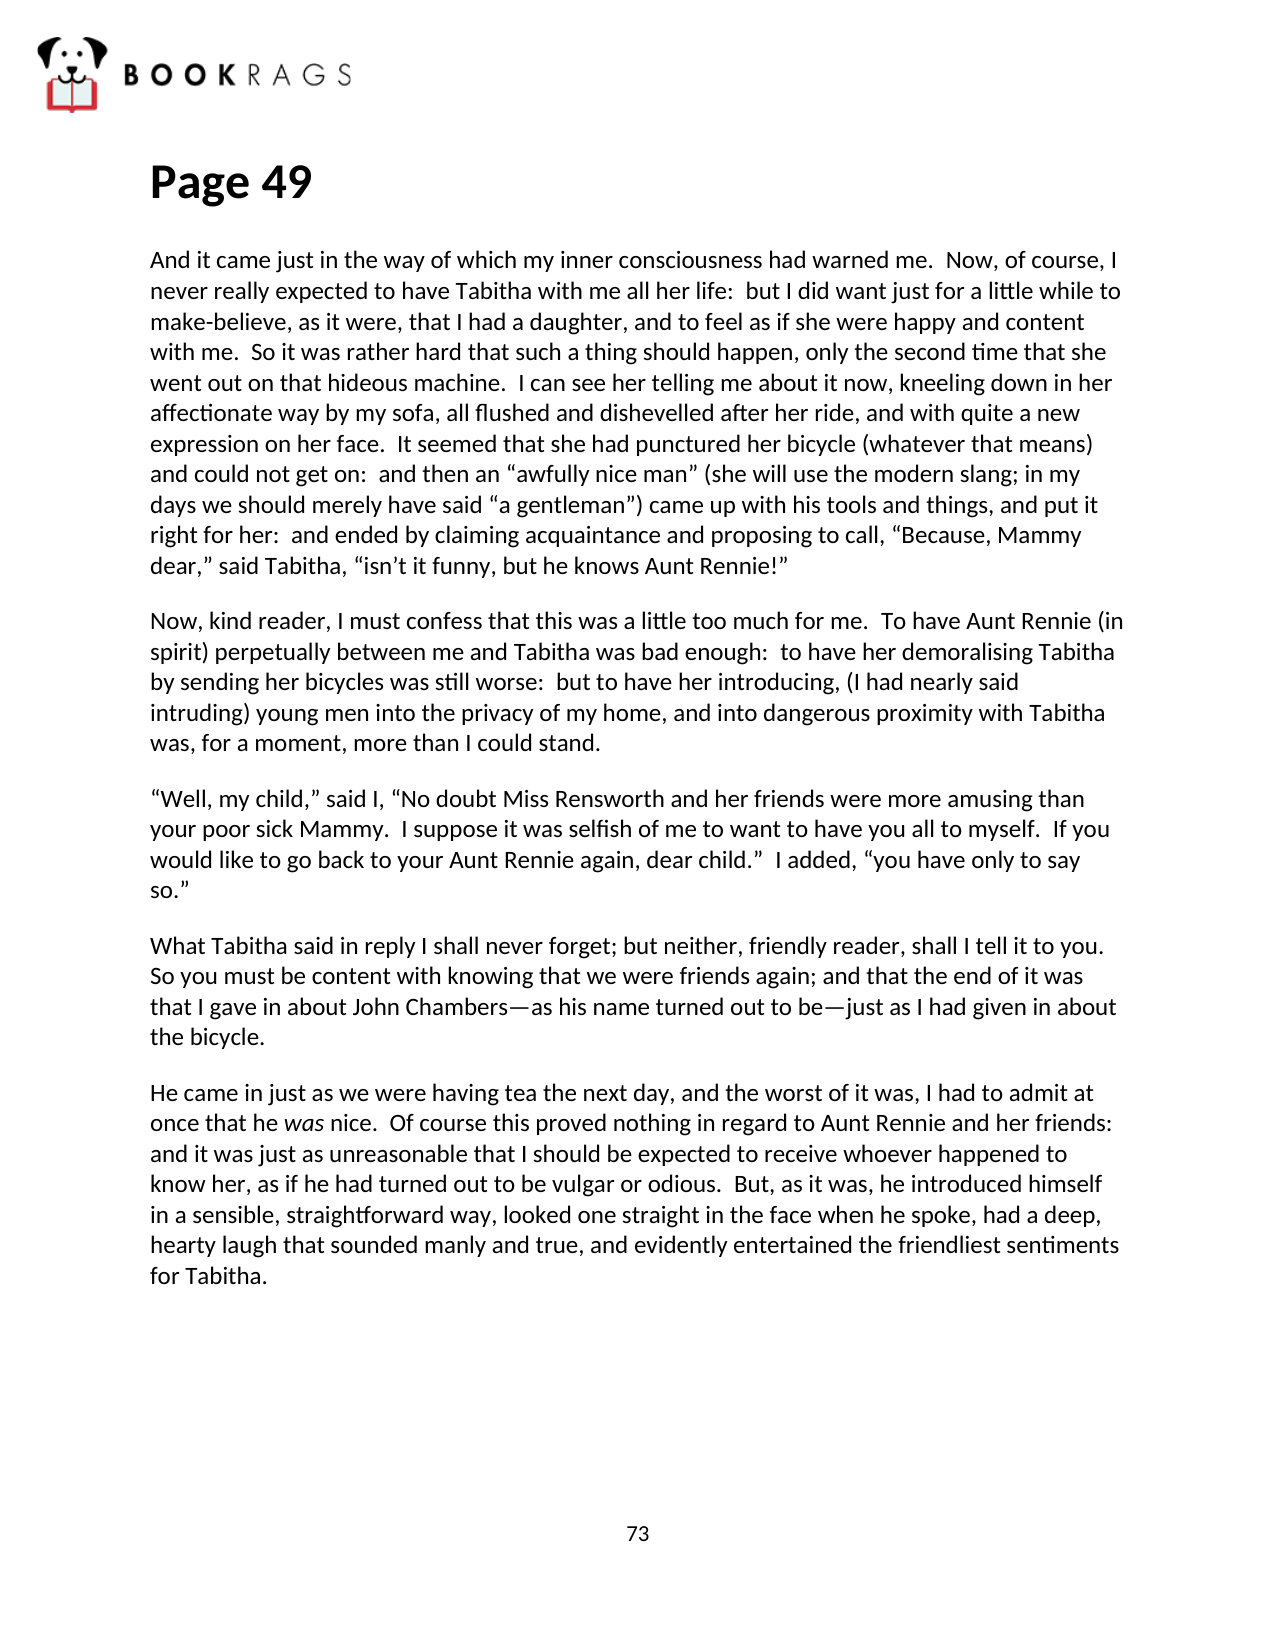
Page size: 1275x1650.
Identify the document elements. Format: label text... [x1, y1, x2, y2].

text He came in just as we were having tea the next day, and the worst of it was, I had to admit at once that he was nice. Of course this proved nothing in regard to Aunt Rennie and her friends: and it was just as unreasonable that I should be expected to receive whoever happened to know her, as if he had turned out to be vulgar or odious. But, as it was, he introduced himself in a sensible, straightforward way, looked one straight in the face when he spoke, had a deep, hearty laugh that sounded manly and true, and evidently entertained the friendliest sentiments for Tabitha. [150, 1077, 1125, 1291]
text Now, kind reader, I must confess that this was a little too much for me. To have Aunt Rennie (in spirit) perpetually between me and Tabitha was bad enough: to have her demoralising Tabitha by sending her bicycles was still worse: but to have her introducing, (I had nearly said intruding) young men into the privacy of my home, and into dangerous proximity with Tabitha was, for a moment, more than I could stand. [150, 605, 1125, 758]
text Page 49 [150, 150, 1125, 211]
text “Well, my child,” said I, “No doubt Miss Rensworth and her friends were more amusing than your poor sick Mammy. I suppose it was selfish of me to want to have you all to myself. If you would like to go back to your Aunt Rennie again, dear child.” I added, “you have only to say so.” [150, 783, 1125, 905]
text What Tabitha said in reply I shall never forget; but neither, friendly reader, shall I tell it to you. So you must be content with knowing that we were friends again; and that the end of it was that I gave in about John Chambers—­as his name turned out to be—­just as I had given in about the bicycle. [150, 930, 1125, 1052]
picture [37, 37, 351, 113]
text And it came just in the way of which my inner consciousness had warned me. Now, of course, I never really expected to have Tabitha with me all her life: but I did want just for a little while to make-believe, as it were, that I had a daughter, and to feel as if she were happy and content with me. So it was rather hard that such a thing should happen, only the second time that she went out on that hideous machine. I can see her telling me about it now, kneeling down in her affectionate way by my sofa, all flushed and dishevelled after her ride, and with quite a new expression on her face. It seemed that she had punctured her bicycle (whatever that means) and could not get on: and then an “awfully nice man” (she will use the modern slang; in my days we should merely have said “a gentleman”) came up with his tools and things, and put it right for her: and ended by claiming acquaintance and proposing to call, “Because, Mammy dear,” said Tabitha, “isn’t it funny, but he knows Aunt Rennie!” [150, 244, 1125, 580]
